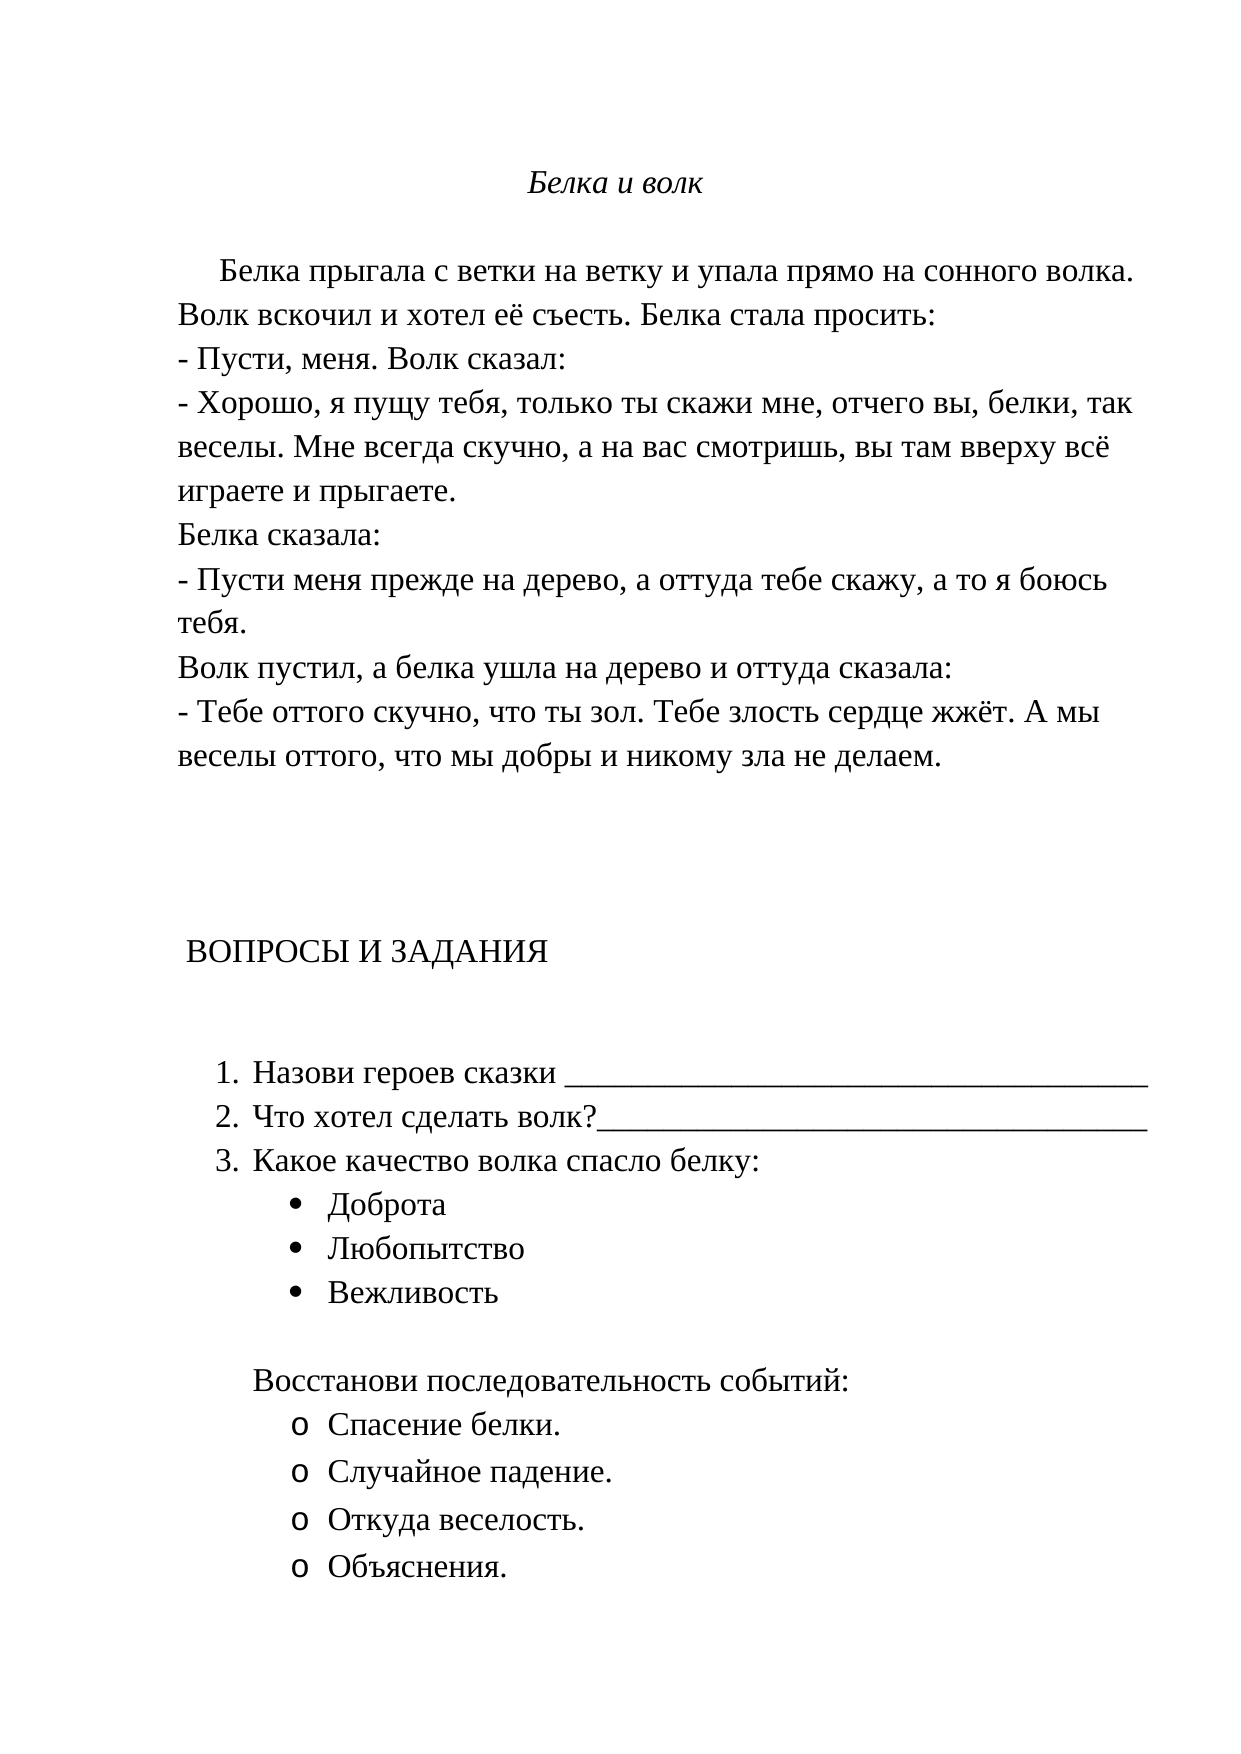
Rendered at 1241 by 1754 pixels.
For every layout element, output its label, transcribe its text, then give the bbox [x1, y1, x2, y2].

list Назови героев сказки ___________________________________ [215, 1052, 1152, 1090]
text - Хорошо, я пущу тебя, только ты скажи мне, отчего вы, белки, так веселы. Мне всегда скучно, а на вас смотришь, вы там вверху всё играете и прыгаете. [177, 382, 1152, 509]
text ВОПРОСЫ И ЗАДАНИЯ [177, 932, 1152, 970]
text - Тебе оттого скучно, что ты зол. Тебе злость сердце жжёт. А мы веселы оттого, что мы добры и никому зла не делаем. [177, 691, 1152, 773]
text Белка и волк [177, 162, 1152, 201]
list Откуда веселость. [290, 1499, 1152, 1540]
list Любопытство [290, 1228, 1152, 1266]
text Белка прыгала с ветки на ветку и упала прямо на сонного волка. Волк вскочил и хотел её съесть. Белка стала просить: [177, 250, 1152, 333]
text Восстанови последовательность событий: [252, 1360, 1152, 1399]
text Белка сказала: [177, 515, 1152, 553]
list Спасение белки. [290, 1404, 1152, 1446]
list Что хотел сделать волк?_________________________________ [215, 1096, 1152, 1134]
text Волк пустил, а белка ушла на дерево и оттуда сказала: [177, 647, 1152, 685]
list Вежливость [290, 1272, 1152, 1311]
list Какое качество волка спасло белку: [215, 1140, 1152, 1178]
list Объяснения. [290, 1547, 1152, 1588]
text - Пусти, меня. Волк сказал: [177, 338, 1152, 377]
list Доброта [290, 1184, 1152, 1222]
text - Пусти меня прежде на дерево, а оттуда тебе скажу, а то я боюсь тебя. [177, 559, 1152, 641]
list Случайное падение. [290, 1452, 1152, 1493]
